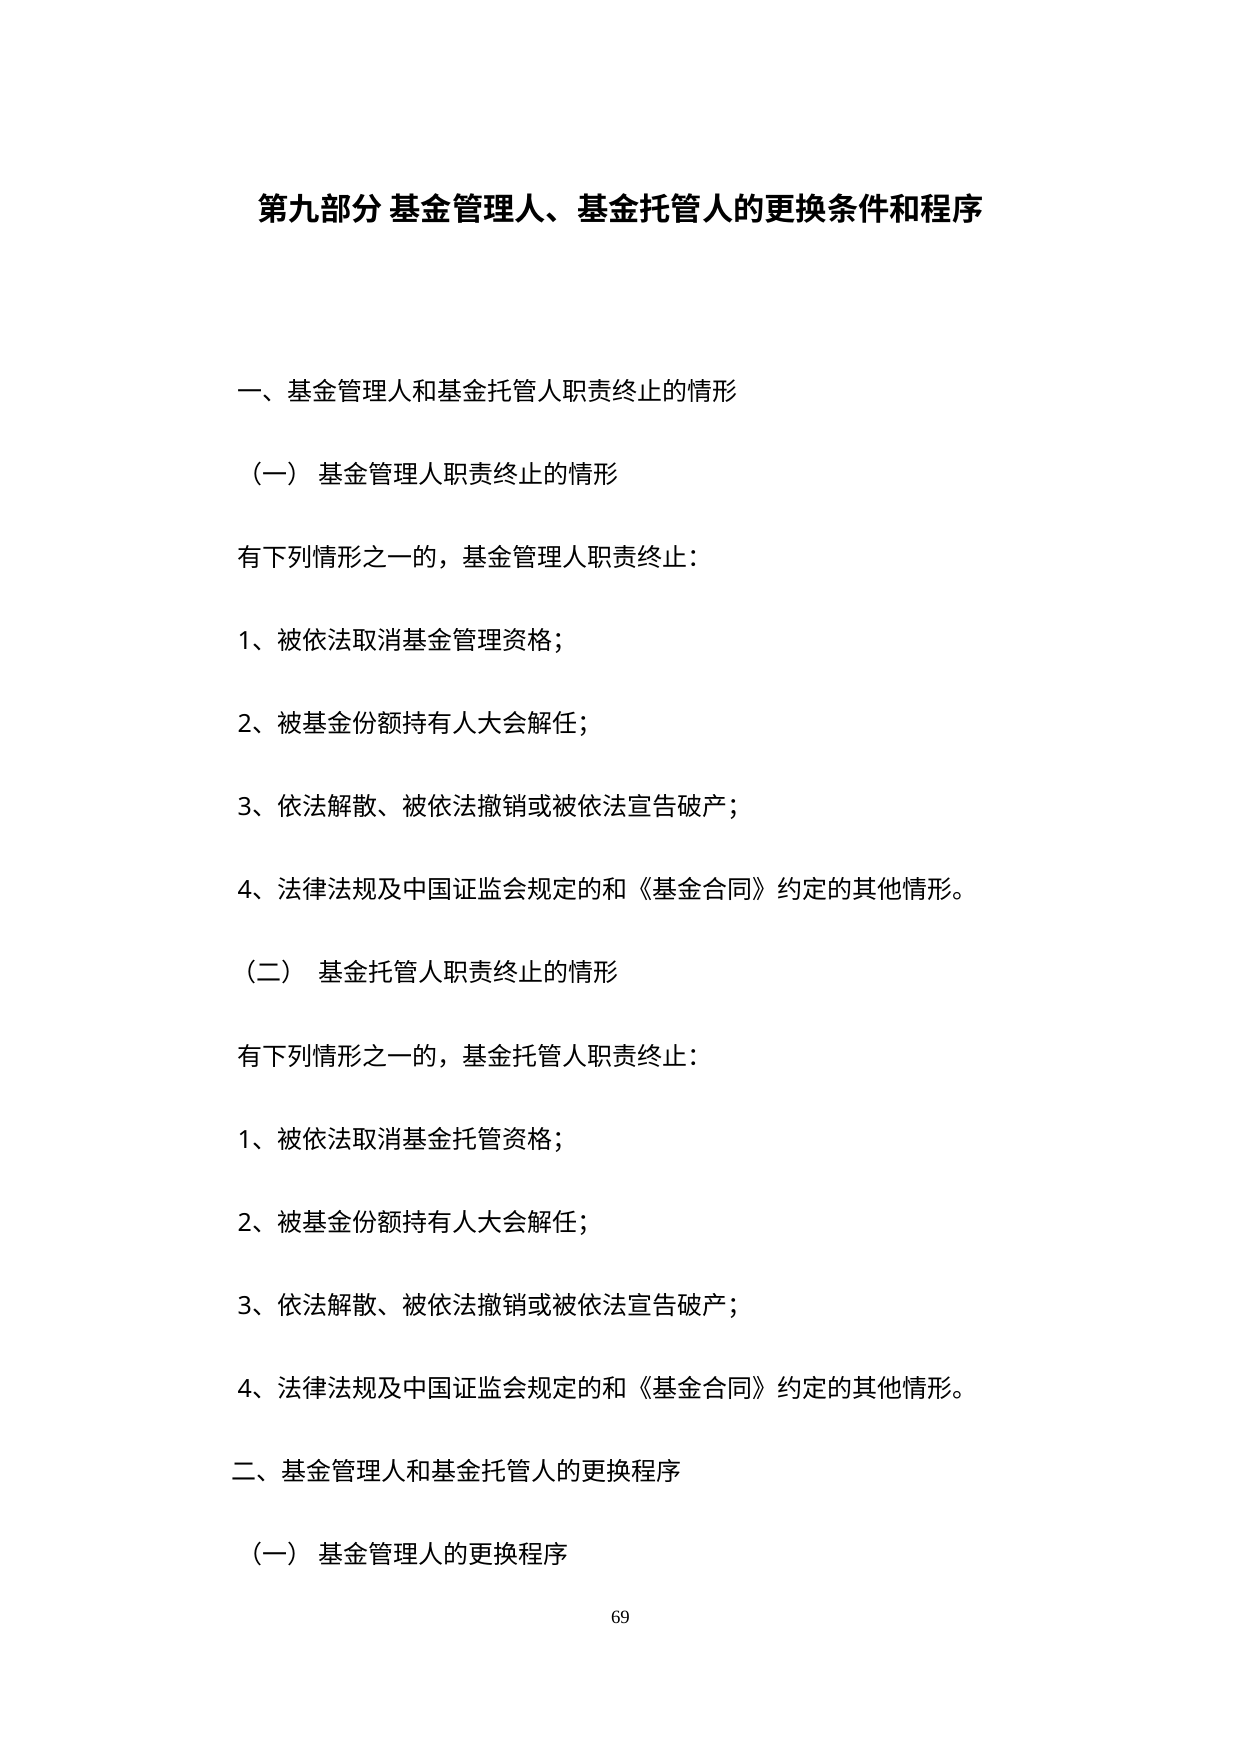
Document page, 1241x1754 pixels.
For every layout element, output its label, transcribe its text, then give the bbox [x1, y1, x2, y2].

text 一、基金管理人和基金托管人职责终止的情形 [187, 357, 1053, 422]
text 1、被依法取消基金托管资格； [187, 1105, 1053, 1170]
text 有下列情形之一的，基金管理人职责终止： [187, 523, 1053, 588]
text 第九部分 基金管理人、基金托管人的更换条件和程序 [187, 174, 1053, 239]
text 2、被基金份额持有人大会解任； [187, 1188, 1053, 1253]
text （二） 基金托管人职责终止的情形 [187, 938, 1053, 1003]
text 2、被基金份额持有人大会解任； [187, 689, 1053, 754]
text 有下列情形之一的，基金托管人职责终止： [187, 1022, 1053, 1087]
text （一） 基金管理人职责终止的情形 [187, 440, 1053, 505]
text 二、基金管理人和基金托管人的更换程序 [187, 1437, 1053, 1502]
text （一） 基金管理人的更换程序 [187, 1520, 1053, 1585]
text 4、法律法规及中国证监会规定的和《基金合同》约定的其他情形。 [187, 1354, 1053, 1419]
text 1、被依法取消基金管理资格； [187, 606, 1053, 671]
text 3、依法解散、被依法撤销或被依法宣告破产； [187, 772, 1053, 837]
text 4、法律法规及中国证监会规定的和《基金合同》约定的其他情形。 [187, 855, 1053, 920]
text 3、依法解散、被依法撤销或被依法宣告破产； [187, 1271, 1053, 1336]
